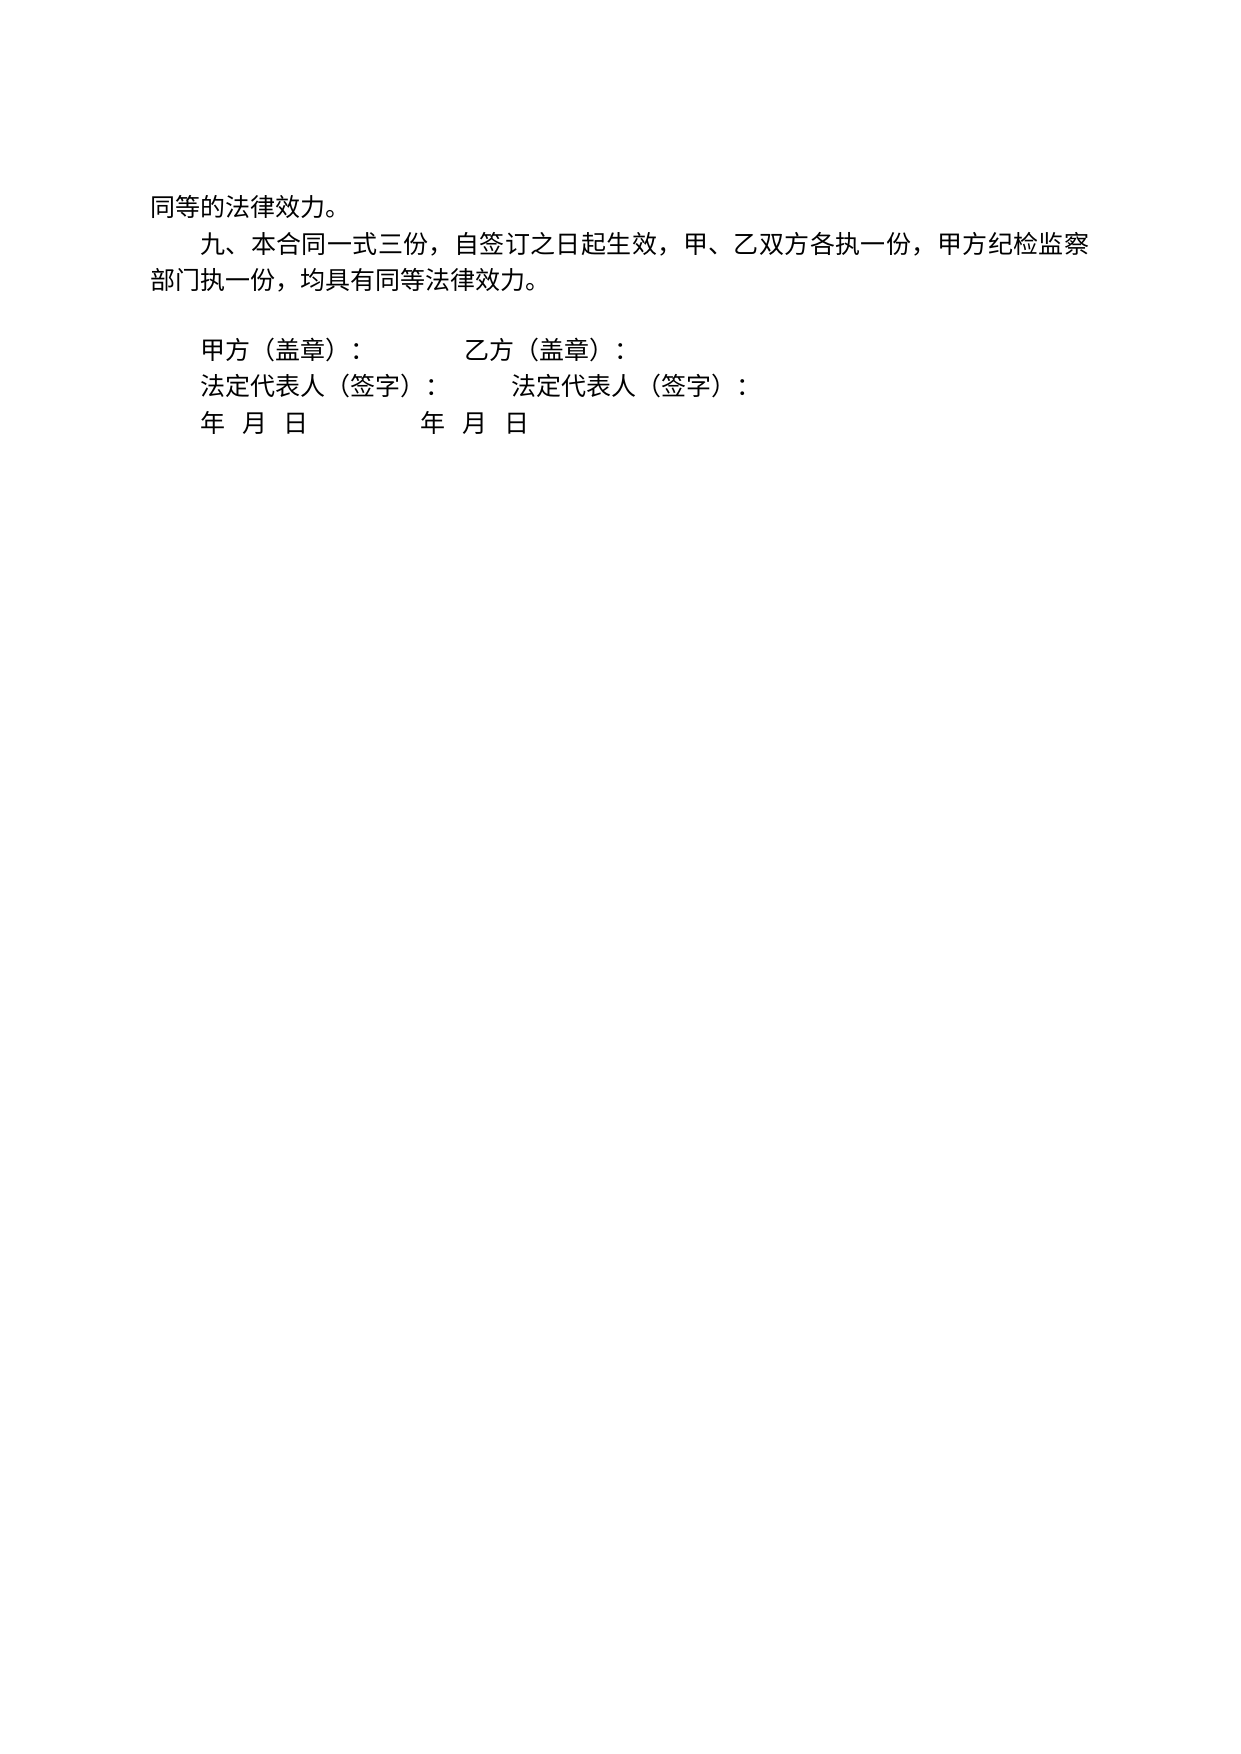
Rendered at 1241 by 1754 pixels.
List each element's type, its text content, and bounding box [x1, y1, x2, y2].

text 甲方（盖章）： 乙方（盖章）： [150, 331, 1090, 367]
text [150, 188, 1090, 224]
text 法定代表人（签字）： 法定代表人（签字）： [150, 367, 1090, 403]
text 年 月 日 年 月 日 [150, 403, 1090, 439]
text 九、本合同一式三份，自签订之日起生效，甲、乙双方各执一份，甲方纪检监察部门执一份，均具有同等法律效力。 [150, 224, 1090, 297]
